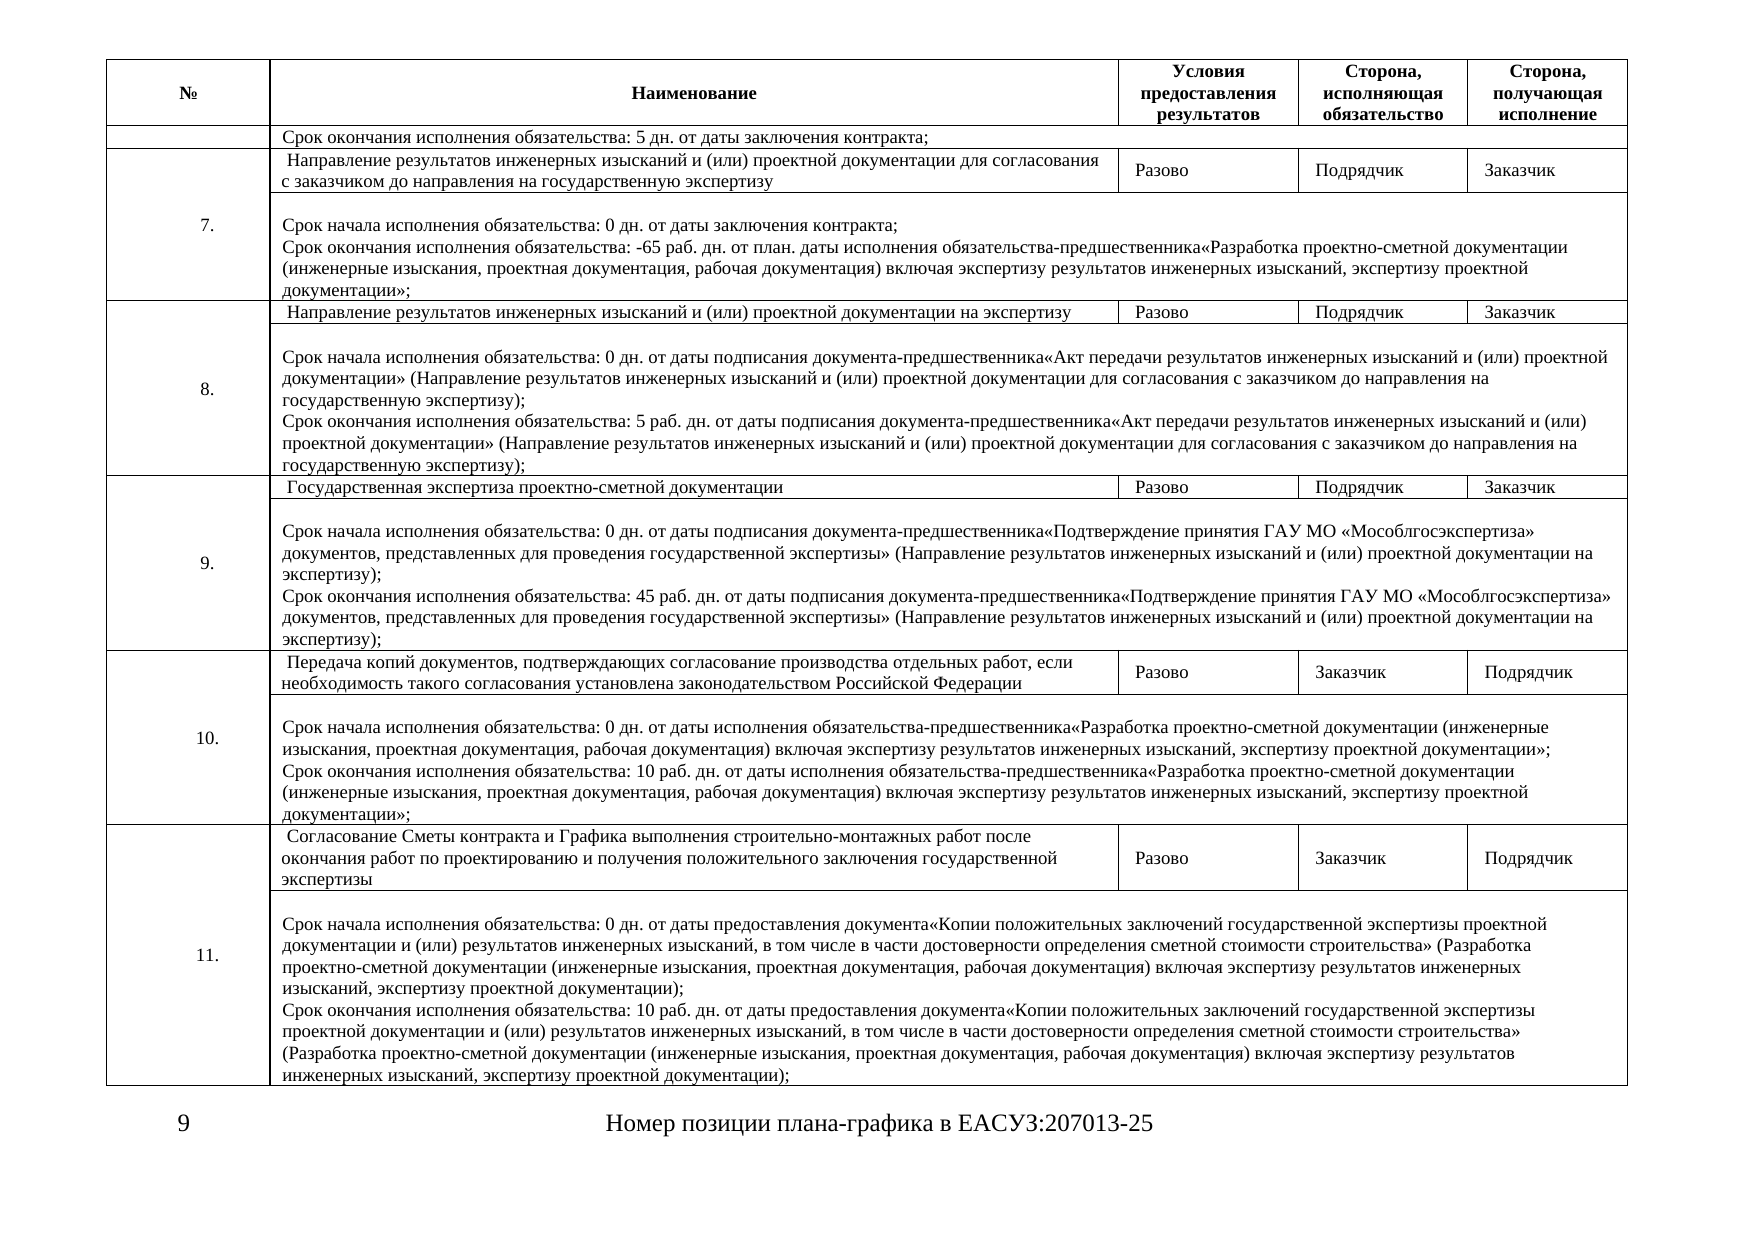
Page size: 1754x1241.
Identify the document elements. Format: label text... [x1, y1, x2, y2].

table_cell Направление результатов инженерных изысканий и (или) проектной документации для согласования с заказчиком до направления на государственную экспертизу [271, 149, 1118, 192]
table_cell Разово [1119, 476, 1298, 498]
table_cell Подрядчик [1299, 149, 1467, 192]
table_cell Подрядчик [1299, 476, 1467, 498]
table_header Наименование [271, 60, 1118, 125]
table_cell Срок начала исполнения обязательства: 0 дн. от даты подписания документа-предшественника «Подтверждение принятия ГАУ МО «Мособлгосэкспертиза» документов, представленных для проведения государственной экспертизы» (Направление результатов инженерных изысканий и (или) проектной документации на экспертизу); Срок окончания исполнения обязательства: 45 раб. дн. от даты подписания документа-предшественника «Подтверждение принятия ГАУ МО «Мособлгосэкспертиза» документов, представленных для проведения государственной экспертизы» (Направление результатов инженерных изысканий и (или) проектной документации на экспертизу); [271, 499, 1627, 649]
table_cell Подрядчик [1299, 301, 1467, 323]
table_cell Направление результатов инженерных изысканий и (или) проектной документации на экспертизу [271, 301, 1118, 323]
table_cell Разово [1119, 301, 1298, 323]
table_cell 9. [107, 476, 269, 649]
table_cell Заказчик [1299, 825, 1467, 890]
table_cell Подрядчик [1468, 651, 1627, 694]
table_cell Срок начала исполнения обязательства: 0 дн. от даты заключения контракта; Срок окончания исполнения обязательства: -65 раб. дн. от план. даты исполнения обязательства-предшественника «Разработка проектно-сметной документации (инженерные изыскания, проектная документация, рабочая документация) включая экспертизу результатов инженерных изысканий, экспертизу проектной документации»; [271, 193, 1627, 300]
table_cell Заказчик [1468, 301, 1627, 323]
table_header Условия предоставления результатов [1119, 60, 1298, 125]
table_cell Подрядчик [1468, 825, 1627, 890]
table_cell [271, 126, 1627, 147]
table_cell Срок начала исполнения обязательства: 0 дн. от даты исполнения обязательства-предшественника «Разработка проектно-сметной документации (инженерные изыскания, проектная документация, рабочая документация) включая экспертизу результатов инженерных изысканий, экспертизу проектной документации»; Срок окончания исполнения обязательства: 10 раб. дн. от даты исполнения обязательства-предшественника «Разработка проектно-сметной документации (инженерные изыскания, проектная документация, рабочая документация) включая экспертизу результатов инженерных изысканий, экспертизу проектной документации»; [271, 695, 1627, 824]
table_cell Заказчик [1468, 476, 1627, 498]
table_cell Согласование Сметы контракта и Графика выполнения строительно-монтажных работ после окончания работ по проектированию и получения положительного заключения государственной экспертизы [271, 825, 1118, 890]
table_cell Разово [1119, 825, 1298, 890]
table_cell Государственная экспертиза проектно-сметной документации [271, 476, 1118, 498]
table_cell Срок начала исполнения обязательства: 0 дн. от даты подписания документа-предшественника «Акт передачи результатов инженерных изысканий и (или) проектной документации» (Направление результатов инженерных изысканий и (или) проектной документации для согласования с заказчиком до направления на государственную экспертизу); Срок окончания исполнения обязательства: 5 раб. дн. от даты подписания документа-предшественника «Акт передачи результатов инженерных изысканий и (или) проектной документации» (Направление результатов инженерных изысканий и (или) проектной документации для согласования с заказчиком до направления на государственную экспертизу); [271, 324, 1627, 475]
table_header Сторона, получающая исполнение [1468, 60, 1627, 125]
table_cell 10. [107, 651, 269, 824]
table_cell Разово [1119, 149, 1298, 192]
table_header Сторона, исполняющая обязательство [1299, 60, 1467, 125]
table_header № [107, 60, 269, 125]
table_cell 11. [107, 825, 269, 1085]
table_cell Передача копий документов, подтверждающих согласование производства отдельных работ, если необходимость такого согласования установлена законодательством Российской Федерации [271, 651, 1118, 694]
table_cell Заказчик [1299, 651, 1467, 694]
table_cell 7. [107, 149, 269, 300]
table_cell Заказчик [1468, 149, 1627, 192]
table_cell 8. [107, 301, 269, 475]
table_cell Срок начала исполнения обязательства: 0 дн. от даты предоставления документа «Копии положительных заключений государственной экспертизы проектной документации и (или) результатов инженерных изысканий, в том числе в части достоверности определения сметной стоимости строительства» (Разработка проектно-сметной документации (инженерные изыскания, проектная документация, рабочая документация) включая экспертизу результатов инженерных изысканий, экспертизу проектной документации); Срок окончания исполнения обязательства: 10 раб. дн. от даты предоставления документа «Копии положительных заключений государственной экспертизы проектной документации и (или) результатов инженерных изысканий, в том числе в части достоверности определения сметной стоимости строительства» (Разработка проектно-сметной документации (инженерные изыскания, проектная документация, рабочая документация) включая экспертизу результатов инженерных изысканий, экспертизу проектной документации); [271, 891, 1627, 1085]
table_cell Разово [1119, 651, 1298, 694]
